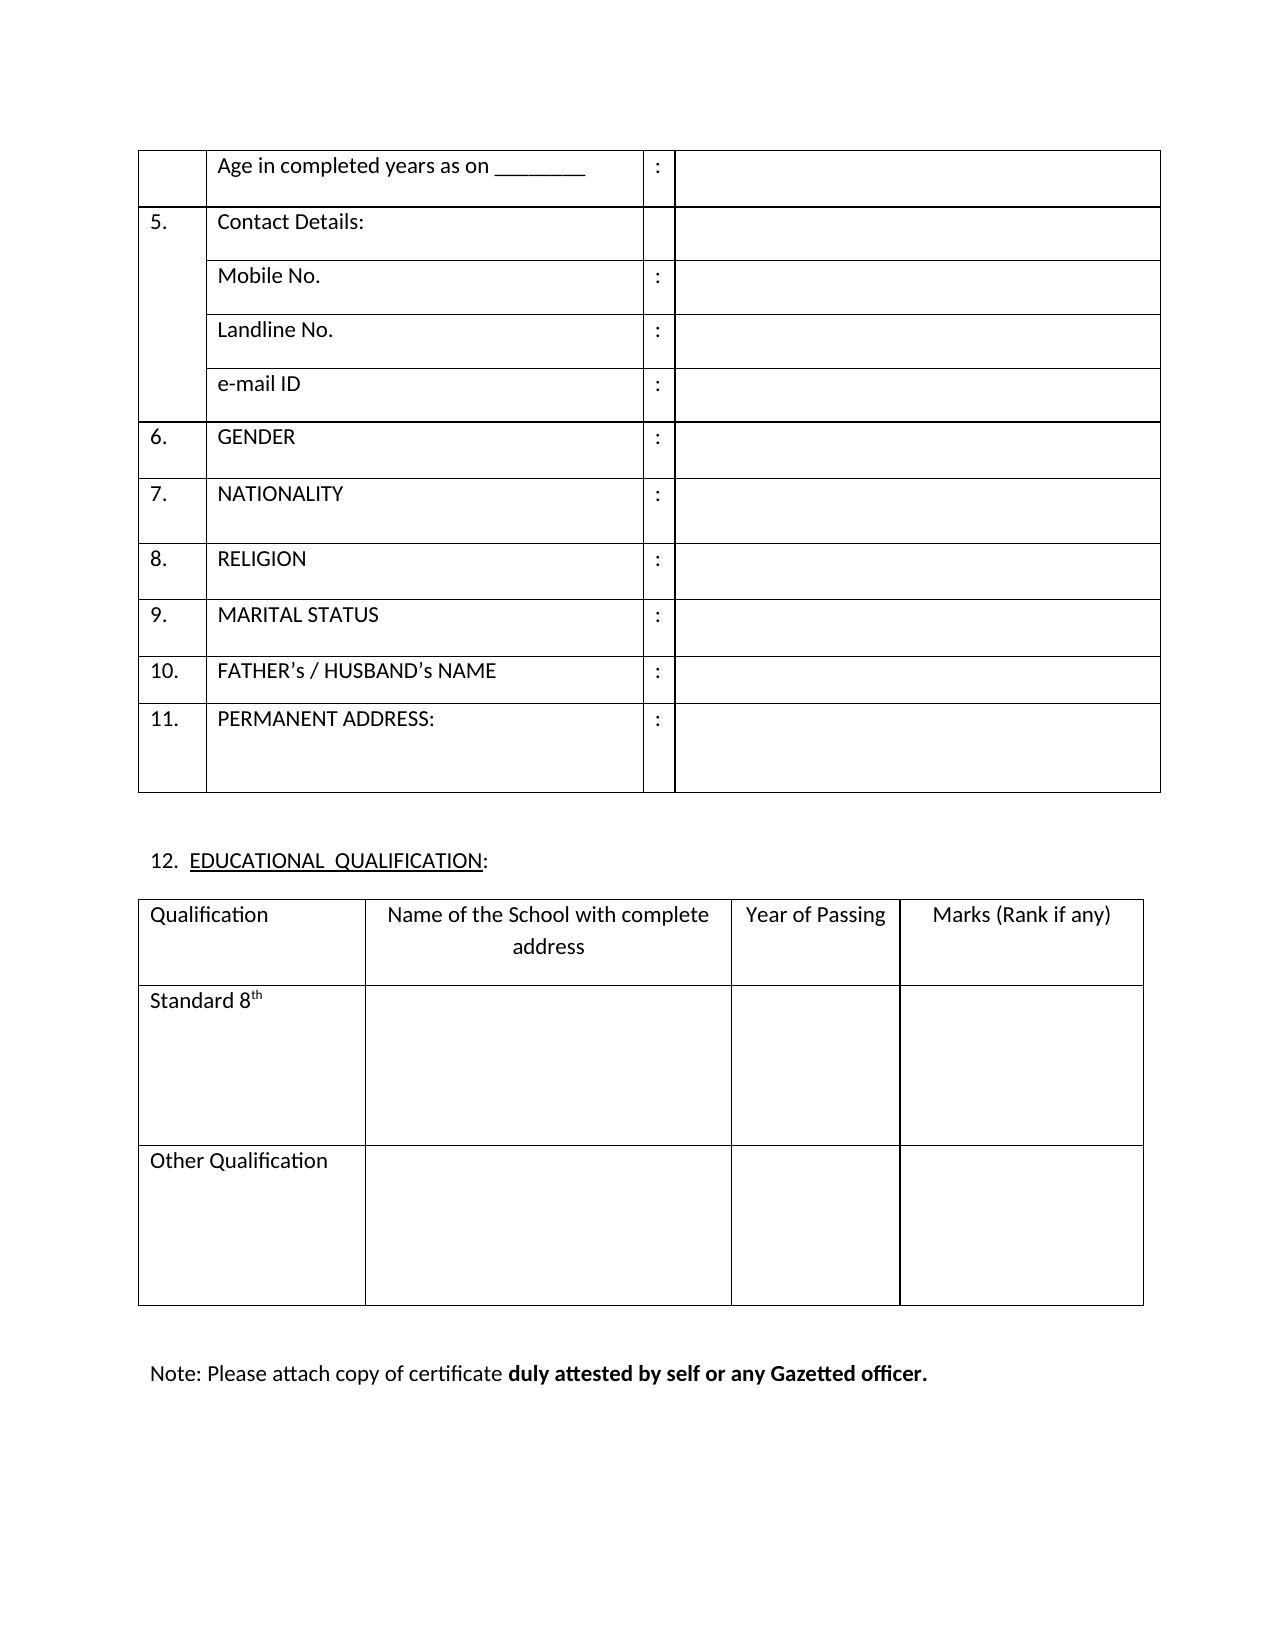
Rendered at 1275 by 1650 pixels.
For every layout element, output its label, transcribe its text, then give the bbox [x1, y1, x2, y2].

table_cell [676, 315, 1160, 368]
table_cell [676, 423, 1160, 478]
table_cell 11. [139, 704, 206, 792]
table_header Qualification [139, 900, 365, 985]
table_cell 5. [139, 208, 206, 421]
table_cell : [644, 704, 674, 792]
table_cell Other Qualification [139, 1146, 365, 1305]
table_cell [676, 261, 1160, 314]
table_cell [676, 151, 1160, 206]
text Note: Please attach copy of certificate duly attested by self or any Gazetted officer. [150, 1359, 1125, 1387]
table_cell [901, 986, 1143, 1145]
table_cell 8. [139, 544, 206, 599]
table_cell NATIONALITY [207, 479, 643, 543]
table_cell [366, 1146, 731, 1305]
table_cell e-mail ID [207, 369, 643, 421]
table_cell [732, 986, 899, 1145]
table_header Name of the School with complete address [366, 900, 731, 985]
table_cell : [644, 544, 674, 599]
table_cell [644, 208, 674, 260]
table_cell 6. [139, 423, 206, 478]
table_cell : [644, 261, 674, 314]
table_cell [732, 1146, 899, 1305]
table_cell PERMANENT ADDRESS: [207, 704, 643, 792]
table_cell : [644, 315, 674, 368]
table_cell FATHER’s / HUSBAND’s NAME [207, 657, 643, 703]
table_cell : [644, 423, 674, 478]
table_cell [676, 479, 1160, 543]
table_cell Mobile No. [207, 261, 643, 314]
table_cell 7. [139, 479, 206, 543]
table_cell [676, 544, 1160, 599]
table_cell [676, 657, 1160, 703]
table_header Year of Passing [732, 900, 899, 985]
table_cell Contact Details: [207, 208, 643, 260]
table_cell : [644, 657, 674, 703]
table_cell Standard 8th [139, 986, 365, 1145]
table_cell [676, 208, 1160, 260]
text 12. EDUCATIONAL QUALIFICATION: [150, 846, 1125, 874]
table_cell 4. [139, 151, 206, 206]
table_cell [366, 986, 731, 1145]
table_cell 9. [139, 600, 206, 656]
table_cell [901, 1146, 1143, 1305]
table_cell 10. [139, 657, 206, 703]
table_cell [676, 600, 1160, 656]
table_cell MARITAL STATUS [207, 600, 643, 656]
table_cell : [644, 479, 674, 543]
table_cell Age in completed years as on ________ [207, 151, 643, 206]
table_cell Landline No. [207, 315, 643, 368]
table_cell : [644, 369, 674, 421]
table_header Marks (Rank if any) [901, 900, 1143, 985]
table_cell : [644, 600, 674, 656]
table_cell : [644, 151, 674, 206]
table_cell [676, 704, 1160, 792]
table_cell [676, 369, 1160, 421]
table_cell RELIGION [207, 544, 643, 599]
table_cell GENDER [207, 423, 643, 478]
